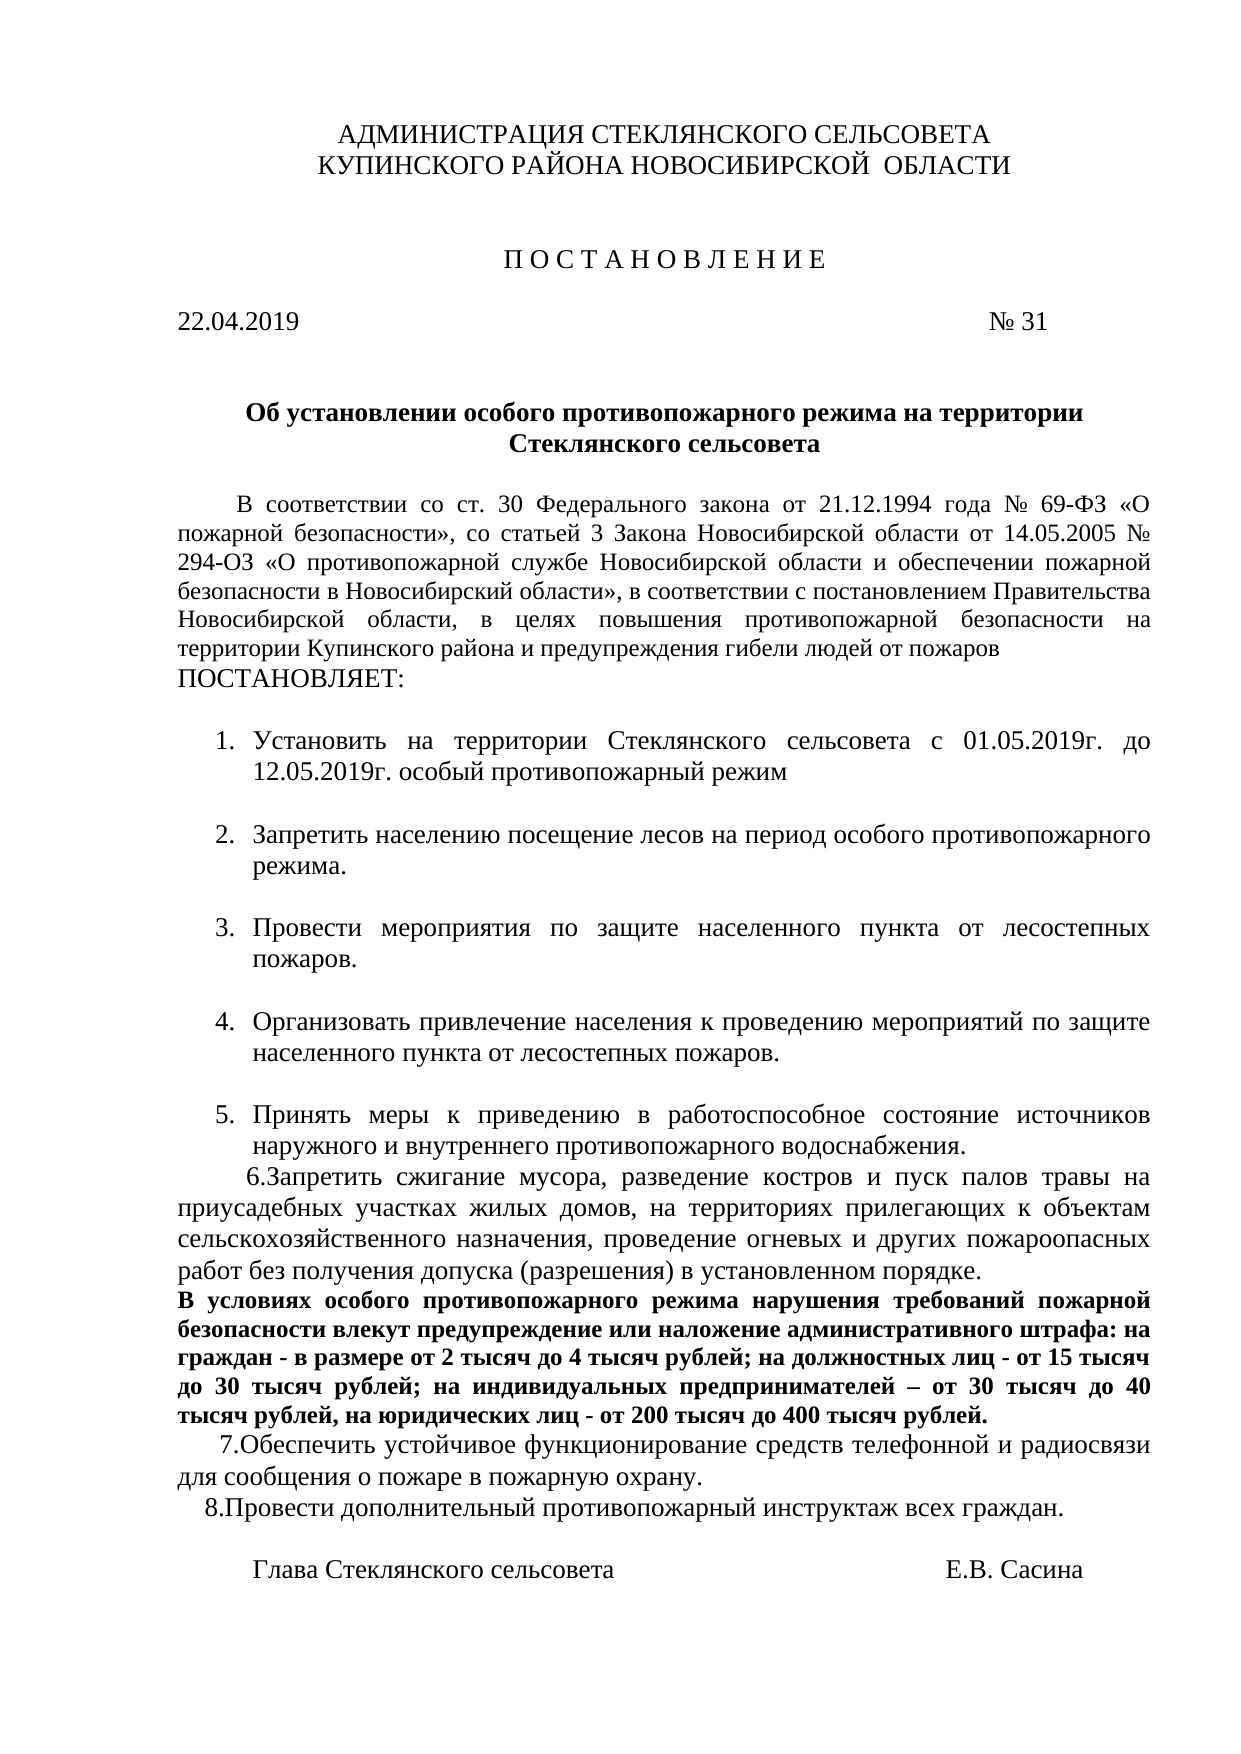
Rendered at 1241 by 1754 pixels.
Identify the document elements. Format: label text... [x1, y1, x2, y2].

text КУПИНСКОГО РАЙОНА НОВОСИБИРСКОЙ ОБЛАСТИ [177, 149, 1152, 180]
list Организовать привлечение населения к проведению мероприятий по защите населенного пункта от лесостепных пожаров. [215, 1004, 1152, 1067]
text В соответствии со ст. 30 Федерального закона от 21.12.1994 года № 69-ФЗ «О пожарной безопасности», со статьей 3 Закона Новосибирской области от 14.05.2005 № 294-ОЗ «О противопожарной службе Новосибирской области и обеспечении пожарной безопасности в Новосибирский области», в соответствии с постановлением Правительства Новосибирской области, в целях повышения противопожарной безопасности на территории Купинского района и предупреждения гибели людей от пожаров [177, 489, 1152, 662]
list Запретить населению посещение лесов на период особого противопожарного режима. [215, 818, 1152, 880]
text В условиях особого противопожарного режима нарушения требований пожарной безопасности влекут предупреждение или наложение административного штрафа: на граждан - в размере от 2 тысяч до 4 тысяч рублей; на должностных лиц - от 15 тысяч до 30 тысяч рублей; на индивидуальных предпринимателей – от 30 тысяч до 40 тысяч рублей, на юридических лиц - от 200 тысяч до 400 тысяч рублей. [177, 1285, 1152, 1429]
list Принять меры к приведению в работоспособное состояние источников наружного и внутреннего противопожарного водоснабжения. [215, 1098, 1152, 1160]
text 6.Запретить сжигание мусора, разведение костров и пуск палов травы на приусадебных участках жилых домов, на территориях прилегающих к объектам сельскохозяйственного назначения, проведение огневых и других пожароопасных работ без получения допуска (разрешения) в установленном порядке. [177, 1160, 1152, 1285]
list Глава Стеклянского сельсовета Е.В. Сасина [252, 1553, 1152, 1584]
text 8.Провести дополнительный противопожарный инструктаж всех граждан. [177, 1491, 1152, 1522]
text 7.Обеспечить устойчивое функционирование средств телефонной и радиосвязи для сообщения о пожаре в пожарную охрану. [177, 1429, 1152, 1491]
text П О С Т А Н О В Л Е Н И Е [177, 243, 1152, 274]
text Об установлении особого противопожарного режима на территории Стеклянского сельсовета [177, 396, 1152, 458]
list Провести мероприятия по защите населенного пункта от лесостепных пожаров. [215, 911, 1152, 973]
list Установить на территории Стеклянского сельсовета с 01.05.2019г. до 12.05.2019г. особый противопожарный режим [215, 724, 1152, 787]
text 22.04.2019 № 31 [177, 305, 1152, 336]
text ПОСТАНОВЛЯЕТ: [177, 662, 1152, 693]
text АДМИНИСТРАЦИЯ СТЕКЛЯНСКОГО СЕЛЬСОВЕТА [177, 118, 1152, 149]
